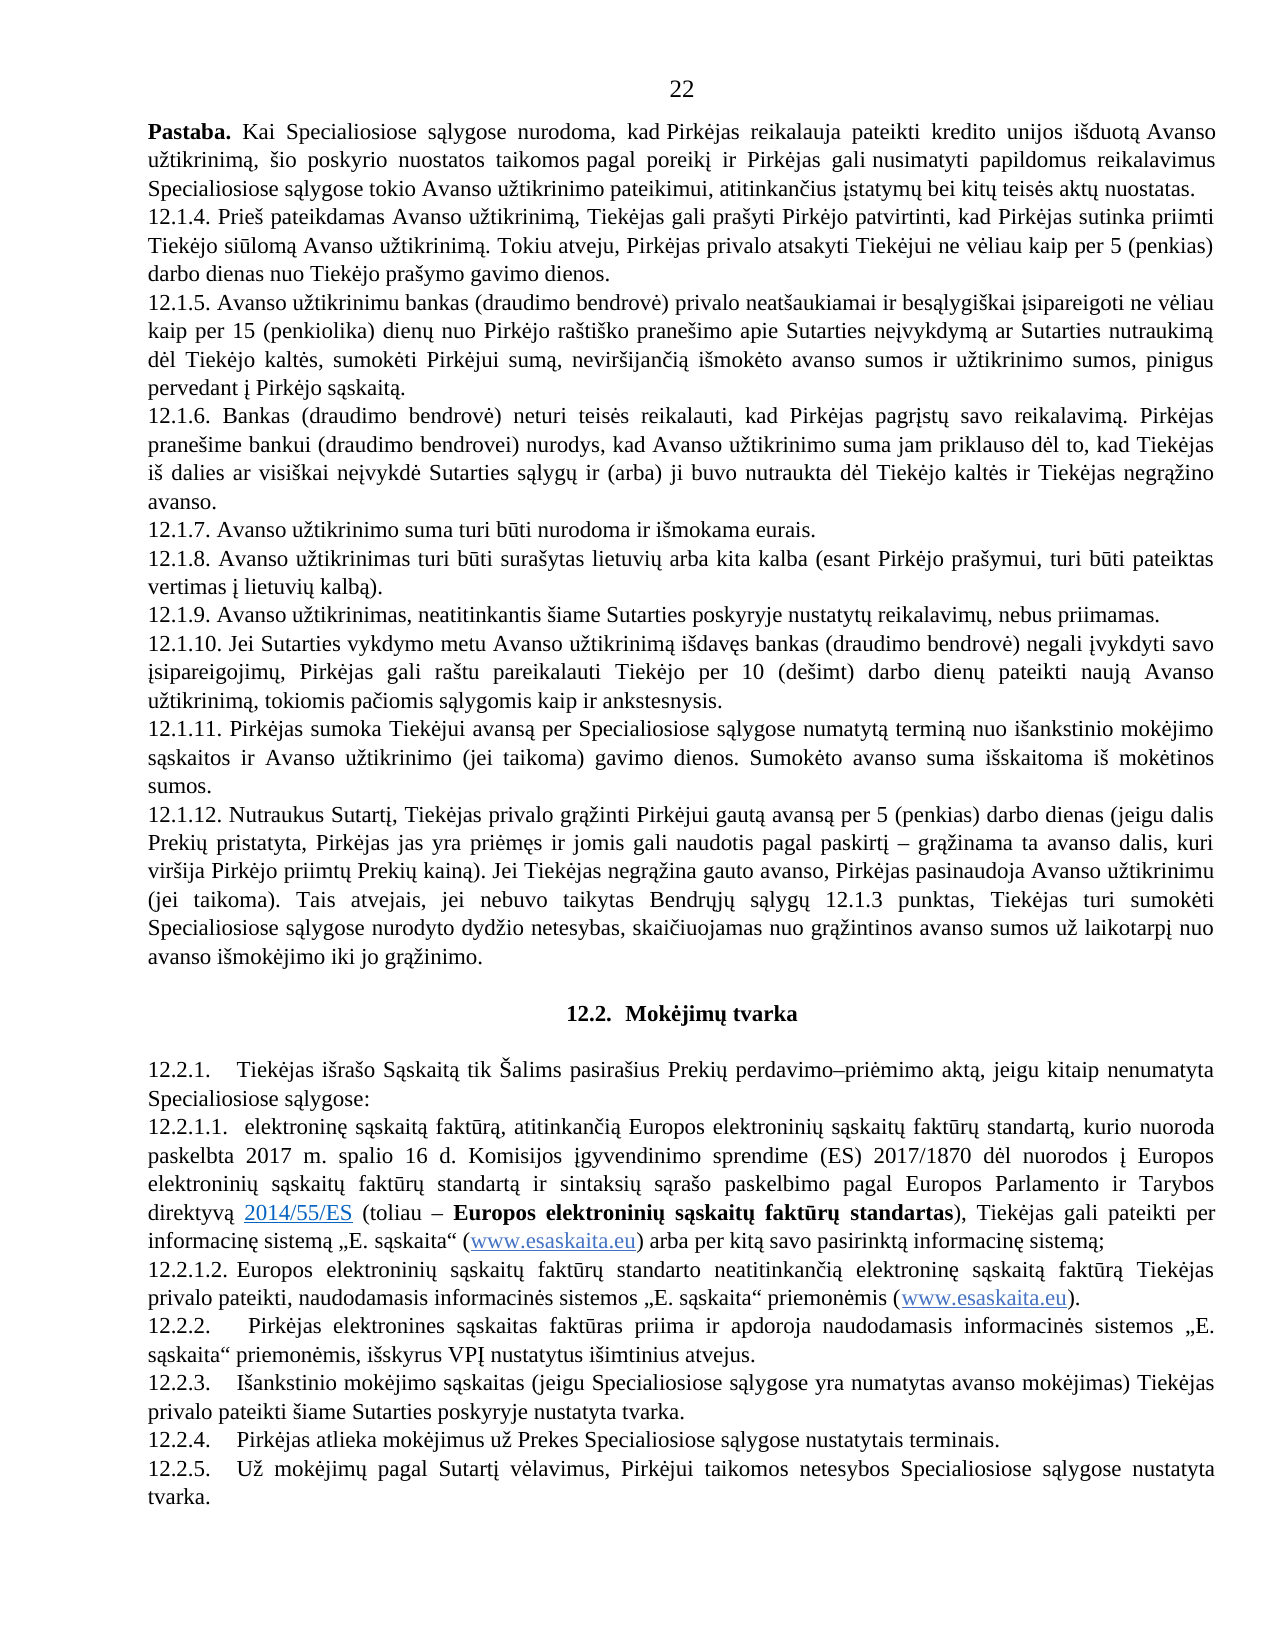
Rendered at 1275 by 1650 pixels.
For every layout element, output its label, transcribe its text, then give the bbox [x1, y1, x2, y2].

text 12.2.1.2. Europos elektroninių sąskaitų faktūrų standarto neatitinkančią elektroninę sąskaitą faktūrą Tiekėjas privalo pateikti, naudodamasis informacinės sistemos „E. sąskaita“ priemonėmis (www.esaskaita.eu). [148, 1256, 1216, 1310]
text 12.2.3. Išankstinio mokėjimo sąskaitas (jeigu Specialiosiose sąlygose yra numatytas avanso mokėjimas) Tiekėjas privalo pateikti šiame Sutarties poskyryje nustatyta tvarka. [148, 1369, 1216, 1424]
text 12.1.8. Avanso užtikrinimas turi būti surašytas lietuvių arba kita kalba (esant Pirkėjo prašymui, turi būti pateiktas vertimas į lietuvių kalbą). [148, 545, 1216, 599]
text 12.1.6. Bankas (draudimo bendrovė) neturi teisės reikalauti, kad Pirkėjas pagrįstų savo reikalavimą. Pirkėjas pranešime bankui (draudimo bendrovei) nurodys, kad Avanso užtikrinimo suma jam priklauso dėl to, kad Tiekėjas iš dalies ar visiškai neįvykdė Sutarties sąlygų ir (arba) ji buvo nutraukta dėl Tiekėjo kaltės ir Tiekėjas negrąžino avanso. [148, 402, 1216, 514]
text 12.1.4. Prieš pateikdamas Avanso užtikrinimą, Tiekėjas gali prašyti Pirkėjo patvirtinti, kad Pirkėjas sutinka priimti Tiekėjo siūlomą Avanso užtikrinimą. Tokiu atveju, Pirkėjas privalo atsakyti Tiekėjui ne vėliau kaip per 5 (penkias) darbo dienas nuo Tiekėjo prašymo gavimo dienos. [148, 203, 1216, 287]
text 12.2.5. Už mokėjimų pagal Sutartį vėlavimus, Pirkėjui taikomos netesybos Specialiosiose sąlygose nustatyta tvarka. [148, 1455, 1216, 1509]
text 12.1.11. Pirkėjas sumoka Tiekėjui avansą per Specialiosiose sąlygose numatytą terminą nuo išankstinio mokėjimo sąskaitos ir Avanso užtikrinimo (jei taikoma) gavimo dienos. Sumokėto avanso suma išskaitoma iš mokėtinos sumos. [148, 715, 1216, 798]
text 12.1.10. Jei Sutarties vykdymo metu Avanso užtikrinimą išdavęs bankas (draudimo bendrovė) negali įvykdyti savo įsipareigojimų, Pirkėjas gali raštu pareikalauti Tiekėjo per 10 (dešimt) darbo dienų pateikti naują Avanso užtikrinimą, tokiomis pačiomis sąlygomis kaip ir ankstesnysis. [148, 630, 1216, 713]
text 12.1.5. Avanso užtikrinimu bankas (draudimo bendrovė) privalo neatšaukiamai ir besąlygiškai įsipareigoti ne vėliau kaip per 15 (penkiolika) dienų nuo Pirkėjo raštiško pranešimo apie Sutarties neįvykdymą ar Sutarties nutraukimą dėl Tiekėjo kaltės, sumokėti Pirkėjui sumą, neviršijančią išmokėto avanso sumos ir užtikrinimo sumos, pinigus pervedant į Pirkėjo sąskaitą. [148, 289, 1216, 400]
text 12.1.7. Avanso užtikrinimo suma turi būti nurodoma ir išmokama eurais. [148, 516, 1216, 543]
text 12.2.1.1. elektroninę sąskaitą faktūrą, atitinkančią Europos elektroninių sąskaitų faktūrų standartą, kurio nuoroda paskelbta 2017 m. spalio 16 d. Komisijos įgyvendinimo sprendime (ES) 2017/1870 dėl nuorodos į Europos elektroninių sąskaitų faktūrų standartą ir sintaksių sąrašo paskelbimo pagal Europos Parlamento ir Tarybos direktyvą 2014/55/ES (toliau – Europos elektroninių sąskaitų faktūrų standartas), Tiekėjas gali pateikti per informacinę sistemą „E. sąskaita“ (www.esaskaita.eu) arba per kitą savo pasirinktą informacinę sistemą; [148, 1113, 1216, 1253]
text 12.2.1. Tiekėjas išrašo Sąskaitą tik Šalims pasirašius Prekių perdavimo–priėmimo aktą, jeigu kitaip nenumatyta Specialiosiose sąlygose: [148, 1057, 1216, 1111]
text Pastaba. Kai Specialiosiose sąlygose nurodoma, kad Pirkėjas reikalauja pateikti kredito unijos išduotą Avanso užtikrinimą, šio poskyrio nuostatos taikomos pagal poreikį ir Pirkėjas gali nusimatyti papildomus reikalavimus Specialiosiose sąlygose tokio Avanso užtikrinimo pateikimui, atitinkančius įstatymų bei kitų teisės aktų nuostatas. [148, 173, 1216, 201]
text Pastaba. Kai Specialiosiose sąlygose nurodoma, kad Pirkėjas reikalauja pateikti kredito unijos išduotą Avanso užtikrinimą, šio poskyrio nuostatos taikomos pagal poreikį ir Pirkėjas gali nusimatyti papildomus reikalavimus Specialiosiose sąlygose tokio Avanso užtikrinimo pateikimui, atitinkančius įstatymų bei kitų teisės aktų nuostatas. [148, 118, 1216, 147]
text 12.2. Mokėjimų tvarka [148, 1000, 1216, 1026]
text 12.1.9. Avanso užtikrinimas, neatitinkantis šiame Sutarties poskyryje nustatytų reikalavimų, nebus priimamas. [148, 602, 1216, 628]
text 12.2.4. Pirkėjas atlieka mokėjimus už Prekes Specialiosiose sąlygose nustatytais terminais. [148, 1426, 1216, 1453]
text 12.1.12. Nutraukus Sutartį, Tiekėjas privalo grąžinti Pirkėjui gautą avansą per 5 (penkias) darbo dienas (jeigu dalis Prekių pristatyta, Pirkėjas jas yra priėmęs ir jomis gali naudotis pagal paskirtį – grąžinama ta avanso dalis, kuri viršija Pirkėjo priimtų Prekių kainą). Jei Tiekėjas negrąžina gauto avanso, Pirkėjas pasinaudoja Avanso užtikrinimu (jei taikoma). Tais atvejais, jei nebuvo taikytas Bendrųjų sąlygų 12.1.3 punktas, Tiekėjas turi sumokėti Specialiosiose sąlygose nurodyto dydžio netesybas, skaičiuojamas nuo grąžintinos avanso sumos už laikotarpį nuo avanso išmokėjimo iki jo grąžinimo. [148, 801, 1216, 969]
text 12.2.2. Pirkėjas elektronines sąskaitas faktūras priima ir apdoroja naudodamasis informacinės sistemos „E. sąskaita“ priemonėmis, išskyrus VPĮ nustatytus išimtinius atvejus. [148, 1312, 1216, 1367]
